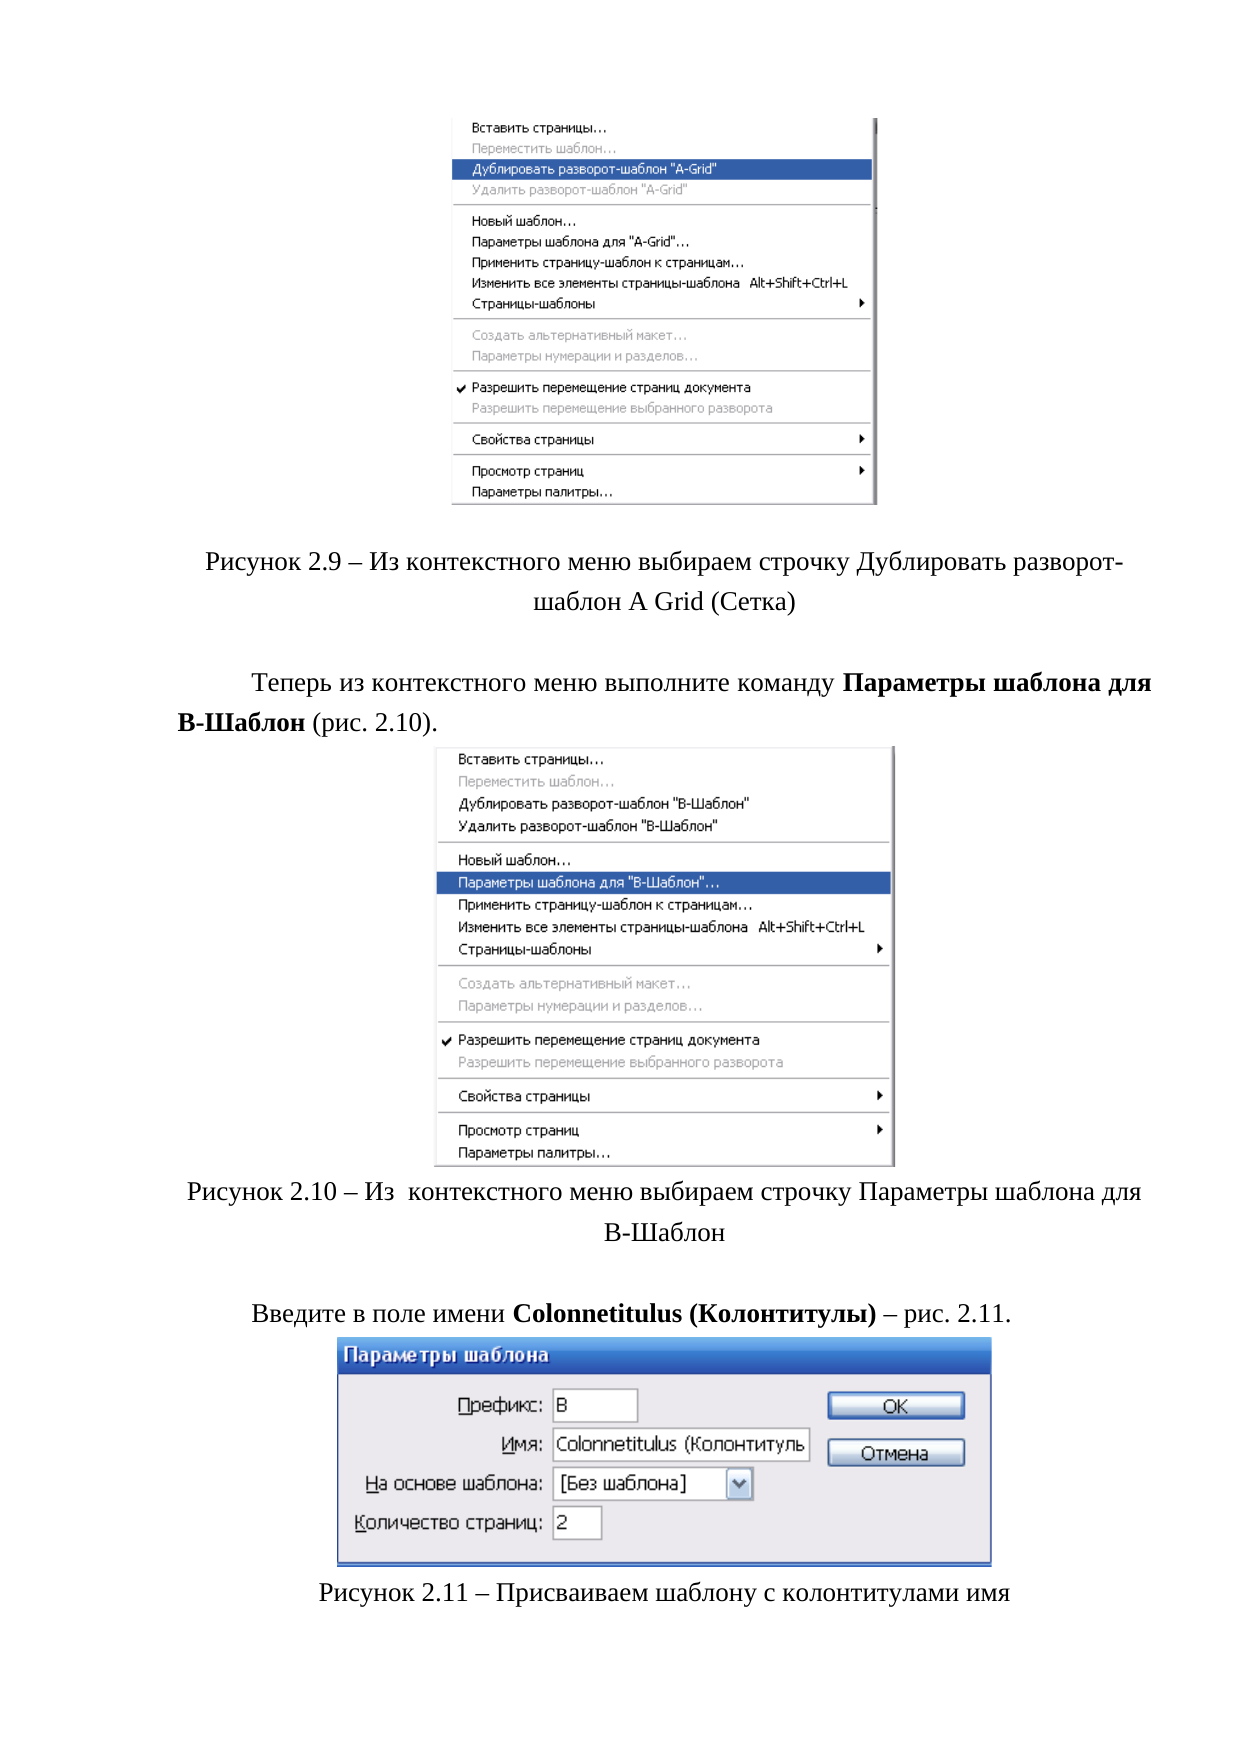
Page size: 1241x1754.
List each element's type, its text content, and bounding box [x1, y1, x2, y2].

text Введите в поле имени Colonnetitulus (Колонтитулы) – рис. 2.11. [177, 1297, 1152, 1328]
text Теперь из контекстного меню выполните команду Параметры шаблона для В-Шаблон (рис. 2.10). [177, 666, 1152, 737]
picture [451, 118, 878, 505]
picture [337, 1337, 992, 1567]
picture [433, 746, 896, 1167]
text Рисунок 2.9 – Из контекстного меню выбираем строчку Дублировать разворот-шаблон A Grid (Сетка) [177, 545, 1152, 616]
text Рисунок 2.11 – Присваиваем шаблону с колонтитулами имя [177, 1576, 1152, 1607]
text Рисунок 2.10 – Из контекстного меню выбираем строчку Параметры шаблона для В-Шаблон [177, 1176, 1152, 1247]
